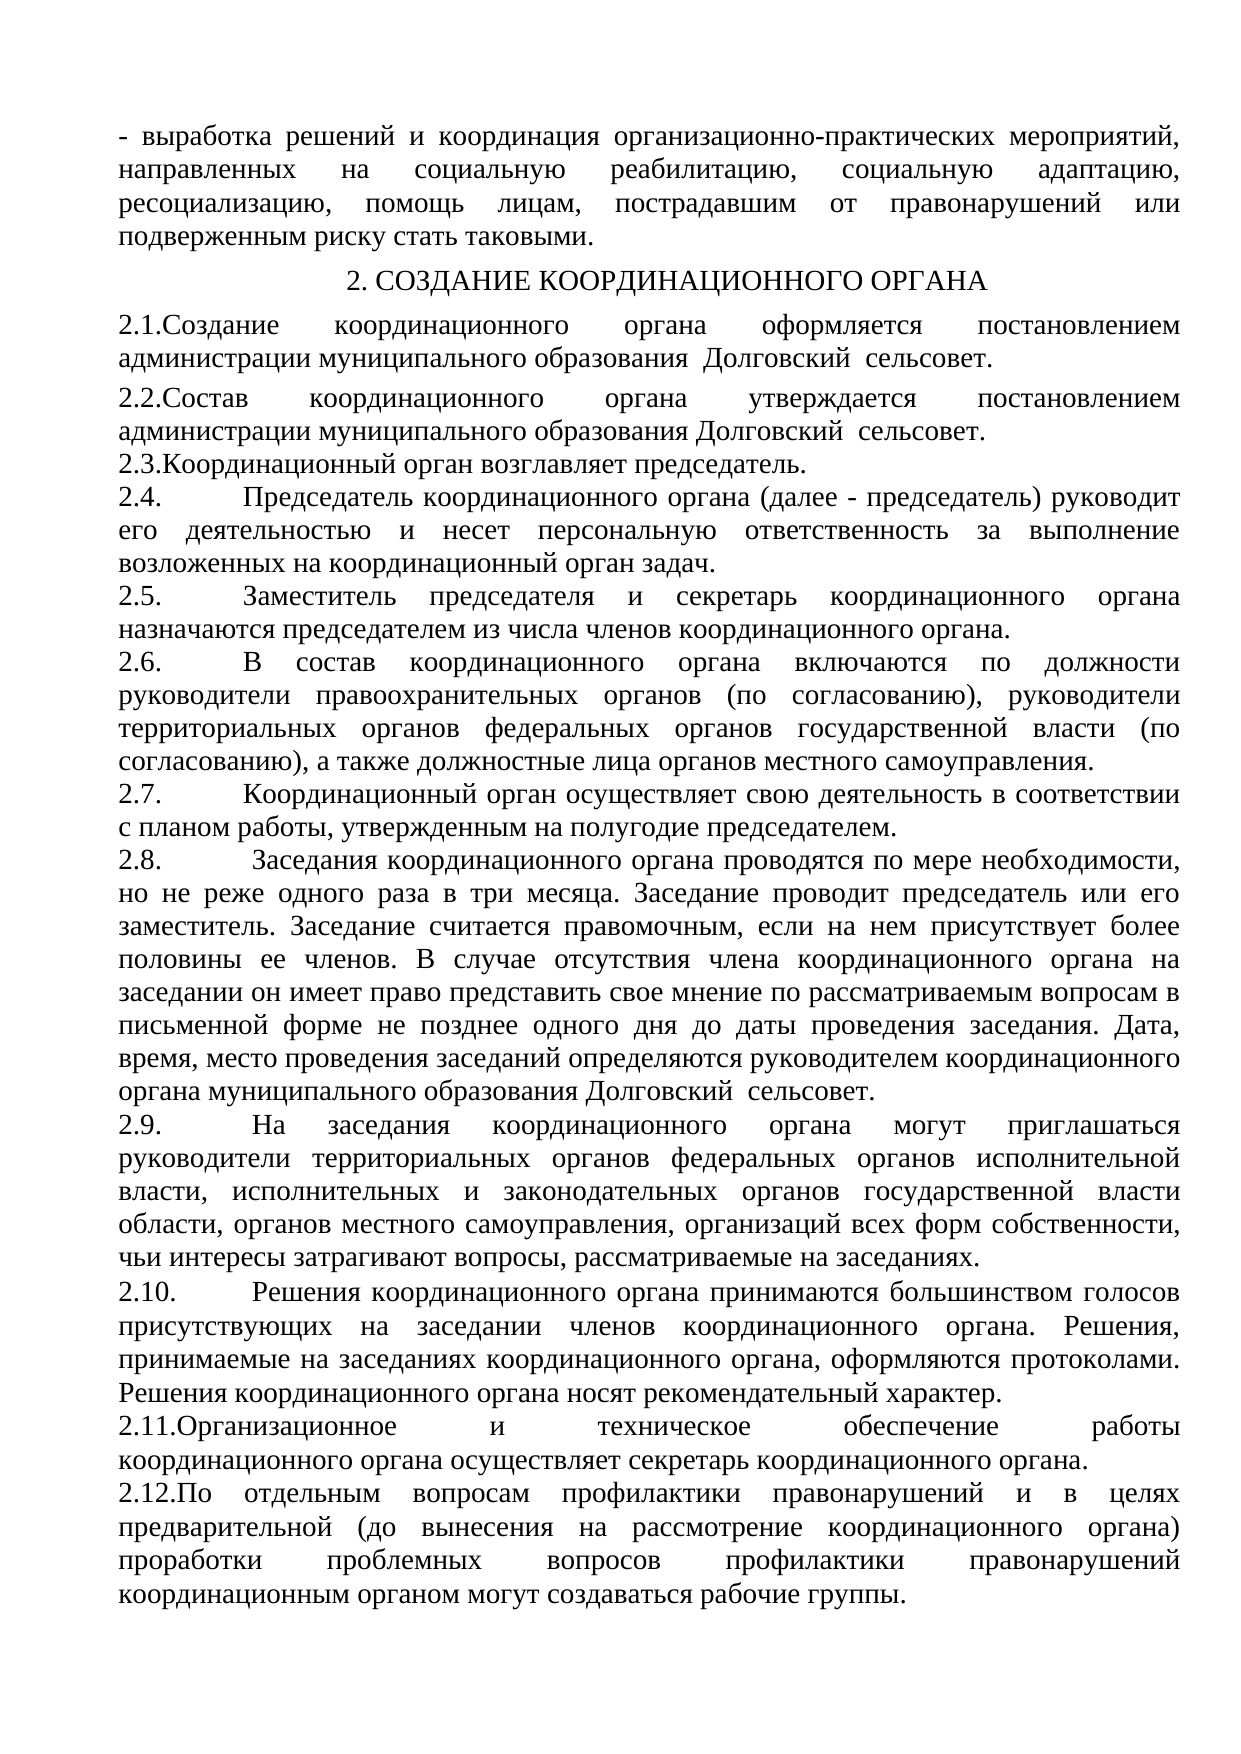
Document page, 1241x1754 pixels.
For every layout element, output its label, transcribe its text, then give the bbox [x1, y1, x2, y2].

text 2.11.Организационное и техническое обеспечение работы координационного органа осуществляет секретарь координационного органа. [118, 1409, 1181, 1476]
list На заседания координационного органа могут приглашаться руководители территориальных органов федеральных органов исполнительной власти, исполнительных и законодательных органов государственной власти области, органов местного самоуправления, организаций всех форм собственности, чьи интересы затрагивают вопросы, рассматриваемые на заседаниях. [118, 1108, 1181, 1273]
list Решения координационного органа принимаются большинством голосов присутствующих на заседании членов координационного органа. Решения, принимаемые на заседаниях координационного органа, оформляются протоколами. Решения координационного органа носят рекомендательный характер. [118, 1274, 1181, 1409]
text - выработка решений и координация организационно-практических мероприятий, направленных на социальную реабилитацию, социальную адаптацию, ресоциализацию, помощь лицам, пострадавшим от правонарушений или подверженным риску стать таковыми. [118, 118, 1181, 252]
list Председатель координационного органа (далее - председатель) руководит его деятельностью и несет персональную ответственность за выполнение возложенных на координационный орган задач. [118, 480, 1181, 579]
text 2.1.Создание координационного органа оформляется постановлением администрации муниципального образования Долговский сельсовет. [118, 307, 1181, 374]
list Заседания координационного органа проводятся по мере необходимости, но не реже одного раза в три месяца. Заседание проводит председатель или его заместитель. Заседание считается правомочным, если на нем присутствует более половины ее членов. В случае отсутствия члена координационного органа на заседании он имеет право представить свое мнение по рассматриваемым вопросам в письменной форме не позднее одного дня до даты проведения заседания. Дата, время, место проведения заседаний определяются руководителем координационного органа муниципального образования Долговский сельсовет. [118, 843, 1181, 1107]
list Заместитель председателя и секретарь координационного органа назначаются председателем из числа членов координационного органа. [118, 579, 1181, 645]
text 2. СОЗДАНИЕ КООРДИНАЦИОННОГО ОРГАНА [153, 263, 1181, 296]
text 2.3.Координационный орган возглавляет председатель. [118, 447, 1181, 480]
list В состав координационного органа включаются по должности руководители правоохранительных органов (по согласованию), руководители территориальных органов федеральных органов государственной власти (по согласованию), а также должностные лица органов местного самоуправления. [118, 645, 1181, 777]
text 2.12.По отдельным вопросам профилактики правонарушений и в целях предварительной (до вынесения на рассмотрение координационного органа) проработки проблемных вопросов профилактики правонарушений координационным органом могут создаваться рабочие группы. [118, 1476, 1181, 1610]
text 2.2.Состав координационного органа утверждается постановлением администрации муниципального образования Долговский сельсовет. [118, 381, 1181, 447]
list Координационный орган осуществляет свою деятельность в соответствии с планом работы, утвержденным на полугодие председателем. [118, 777, 1181, 843]
